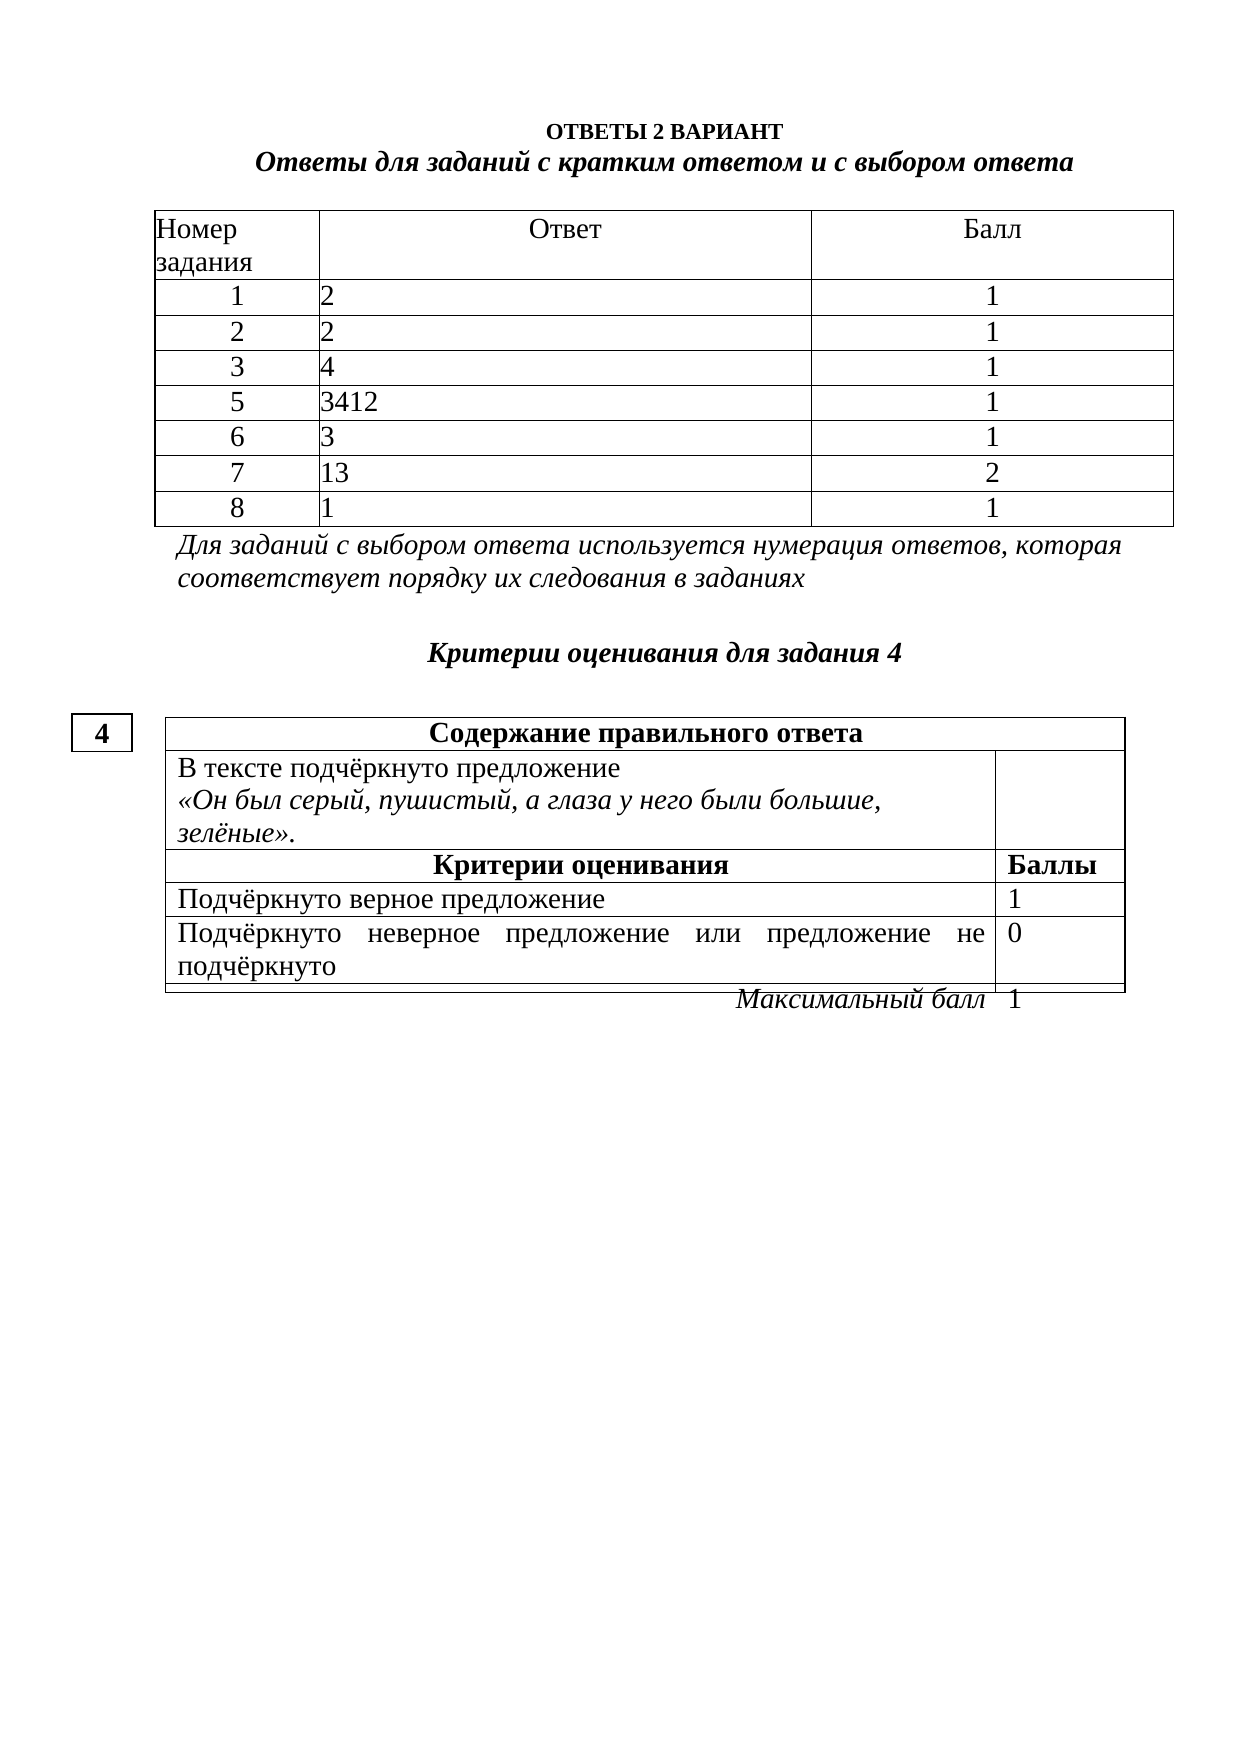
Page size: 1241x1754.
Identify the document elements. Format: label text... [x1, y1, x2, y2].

table_cell 2 [812, 456, 1173, 491]
table_cell 1 [812, 386, 1173, 420]
table_cell 1 [320, 492, 811, 526]
table_header Балл [812, 211, 1173, 279]
table_header Номер задания [156, 211, 319, 279]
table_cell 1 [812, 351, 1173, 385]
table_cell 3 [156, 351, 319, 385]
table_cell 2 [320, 280, 811, 314]
table_cell 7 [156, 456, 319, 491]
subtitle Ответы для заданий с кратким ответом и с выбором ответа [177, 144, 1152, 178]
table_cell 2 [156, 316, 319, 350]
table_cell 1 [812, 492, 1173, 526]
table_cell 2 [320, 316, 811, 350]
table_cell 13 [320, 456, 811, 491]
table_cell 6 [156, 421, 319, 455]
table_cell 3412 [320, 386, 811, 420]
table_cell 1 [156, 280, 319, 314]
table_cell 1 [812, 421, 1173, 455]
table_cell 1 [812, 316, 1173, 350]
table_header Ответ [320, 211, 811, 279]
table_cell 3 [320, 421, 811, 455]
table_cell 1 [812, 280, 1173, 314]
table_cell 4 [320, 351, 811, 385]
table_cell 5 [156, 386, 319, 420]
text Для заданий с выбором ответа используется нумерация ответов, которая соответствует порядку их следования в заданиях [177, 527, 1152, 594]
table_cell 8 [156, 492, 319, 526]
subtitle Критерии оценивания для задания 4 [177, 635, 1152, 668]
text ОТВЕТЫ 2 ВАРИАНТ [177, 118, 1152, 144]
